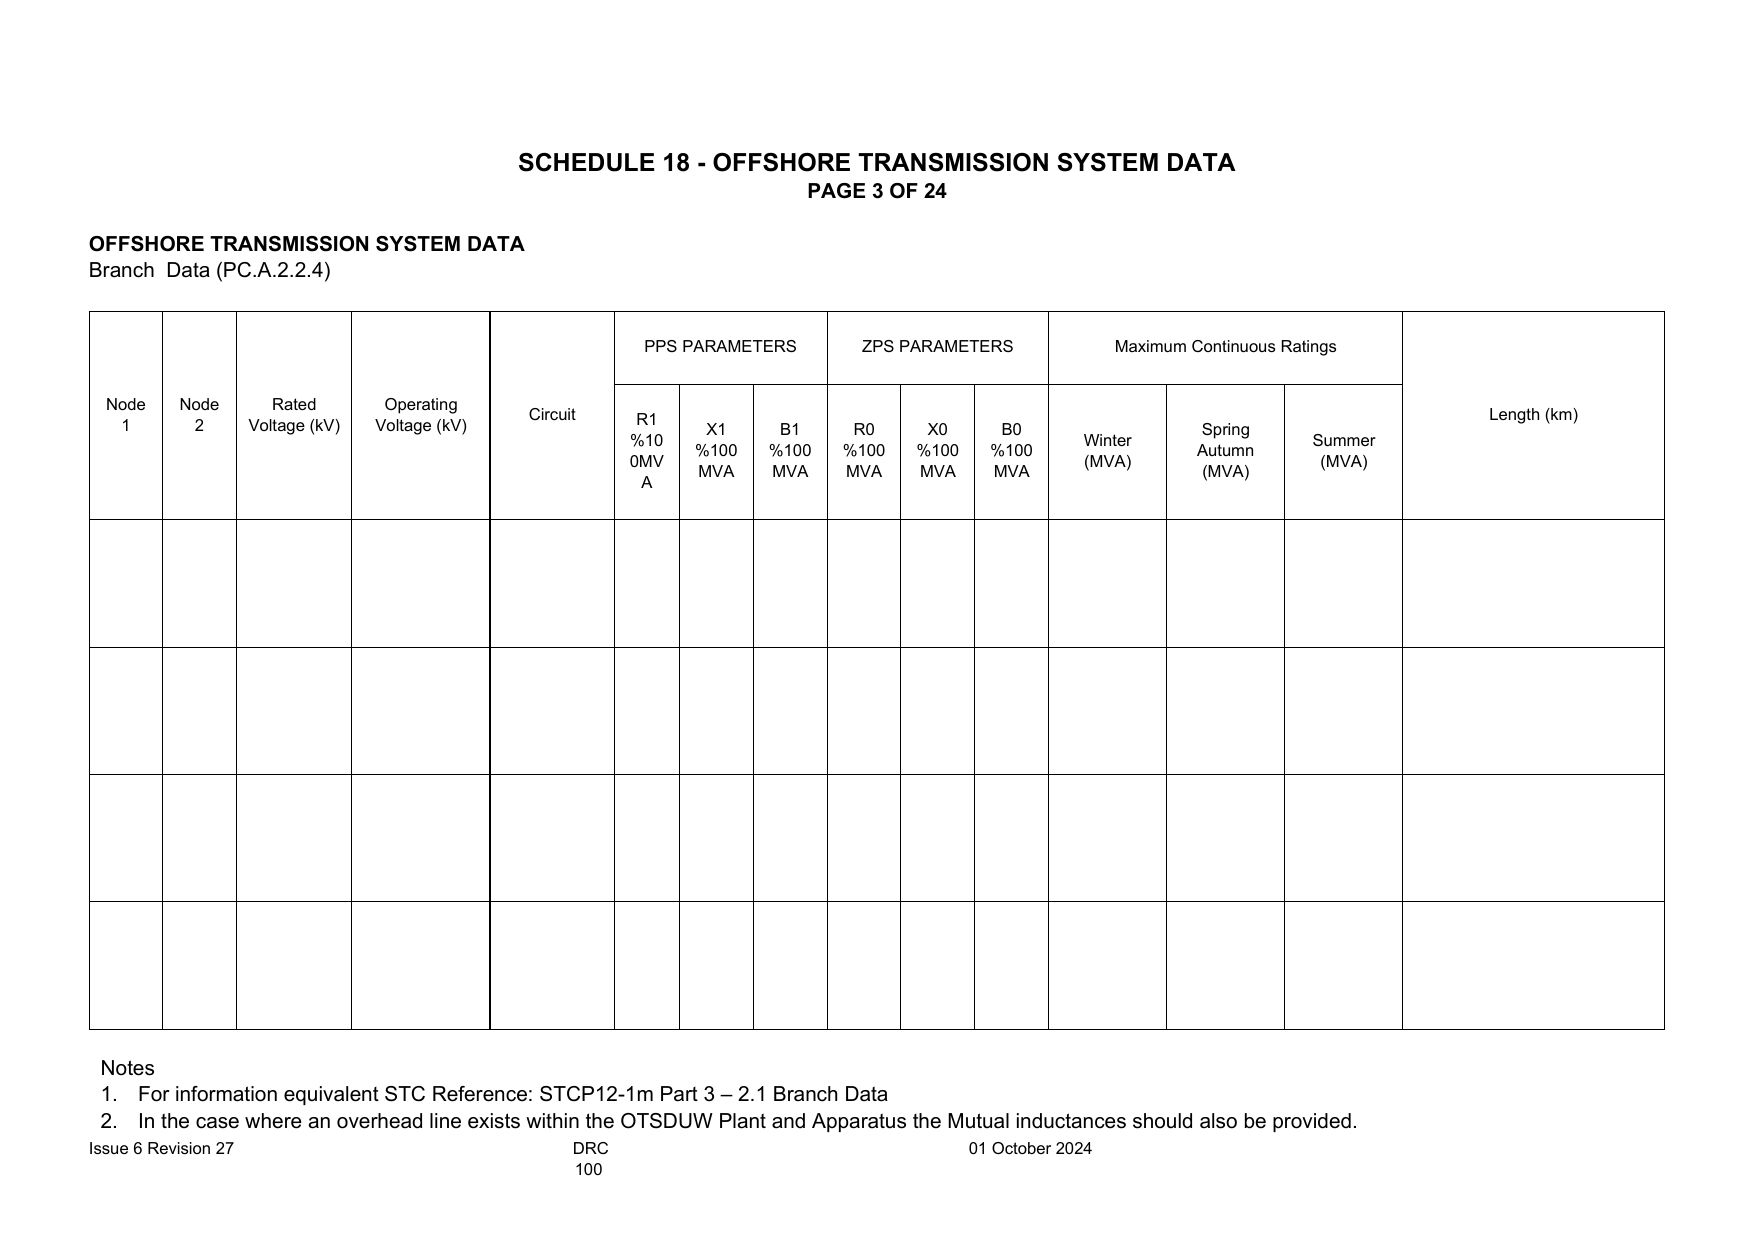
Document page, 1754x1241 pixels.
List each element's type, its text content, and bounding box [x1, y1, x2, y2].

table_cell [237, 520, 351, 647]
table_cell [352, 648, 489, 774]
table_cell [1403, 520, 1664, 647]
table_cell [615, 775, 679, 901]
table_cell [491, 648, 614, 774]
text PAGE 3 OF 24 [89, 179, 1665, 203]
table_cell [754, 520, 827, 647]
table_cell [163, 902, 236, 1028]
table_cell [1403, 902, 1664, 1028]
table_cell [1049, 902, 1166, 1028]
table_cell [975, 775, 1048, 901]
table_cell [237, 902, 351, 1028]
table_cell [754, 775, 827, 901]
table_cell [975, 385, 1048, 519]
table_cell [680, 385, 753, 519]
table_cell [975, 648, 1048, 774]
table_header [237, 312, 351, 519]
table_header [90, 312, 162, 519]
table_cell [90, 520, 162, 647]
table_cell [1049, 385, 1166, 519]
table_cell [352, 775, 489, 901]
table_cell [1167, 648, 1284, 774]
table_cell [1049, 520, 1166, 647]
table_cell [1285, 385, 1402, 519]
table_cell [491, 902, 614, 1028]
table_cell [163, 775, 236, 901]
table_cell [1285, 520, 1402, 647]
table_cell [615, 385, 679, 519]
list For information equivalent STC Reference: STCP12-1m Part 3 – 2.1 Branch Data [100, 1082, 1653, 1106]
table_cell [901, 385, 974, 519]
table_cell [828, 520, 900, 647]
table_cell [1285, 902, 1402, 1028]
list In the case where an overhead line exists within the OTSDUW Plant and Apparatus the Mutual inductances should also be provided. [100, 1109, 1653, 1133]
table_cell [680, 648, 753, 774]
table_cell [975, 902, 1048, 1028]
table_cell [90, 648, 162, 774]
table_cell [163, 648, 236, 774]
text Notes [100, 1056, 1653, 1080]
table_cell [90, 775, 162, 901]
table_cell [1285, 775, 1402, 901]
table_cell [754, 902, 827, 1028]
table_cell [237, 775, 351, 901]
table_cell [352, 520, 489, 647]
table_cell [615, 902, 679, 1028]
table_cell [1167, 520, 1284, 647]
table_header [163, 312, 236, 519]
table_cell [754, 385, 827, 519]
text Branch Data (PC.A.2.2.4) [89, 258, 1665, 282]
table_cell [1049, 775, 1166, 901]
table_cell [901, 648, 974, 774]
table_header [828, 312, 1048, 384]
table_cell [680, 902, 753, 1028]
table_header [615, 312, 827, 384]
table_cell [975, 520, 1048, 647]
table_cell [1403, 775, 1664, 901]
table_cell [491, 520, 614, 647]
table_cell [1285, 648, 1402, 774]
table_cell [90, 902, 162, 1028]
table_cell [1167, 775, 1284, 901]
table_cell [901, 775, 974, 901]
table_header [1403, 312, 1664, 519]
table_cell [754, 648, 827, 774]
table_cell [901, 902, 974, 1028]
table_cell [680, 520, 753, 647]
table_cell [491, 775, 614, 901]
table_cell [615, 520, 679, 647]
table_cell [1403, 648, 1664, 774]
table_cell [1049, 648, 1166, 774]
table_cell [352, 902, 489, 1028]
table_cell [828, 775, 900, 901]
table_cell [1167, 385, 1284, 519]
text OFFSHORE TRANSMISSION SYSTEM DATA [89, 232, 1653, 256]
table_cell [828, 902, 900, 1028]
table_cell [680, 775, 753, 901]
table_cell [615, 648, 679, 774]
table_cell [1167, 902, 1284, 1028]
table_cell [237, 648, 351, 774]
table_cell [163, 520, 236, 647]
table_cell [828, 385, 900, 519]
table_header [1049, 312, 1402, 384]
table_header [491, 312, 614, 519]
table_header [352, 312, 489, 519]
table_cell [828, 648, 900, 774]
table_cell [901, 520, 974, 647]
text SCHEDULE 18 - OFFSHORE TRANSMISSION SYSTEM DATA [89, 148, 1665, 176]
